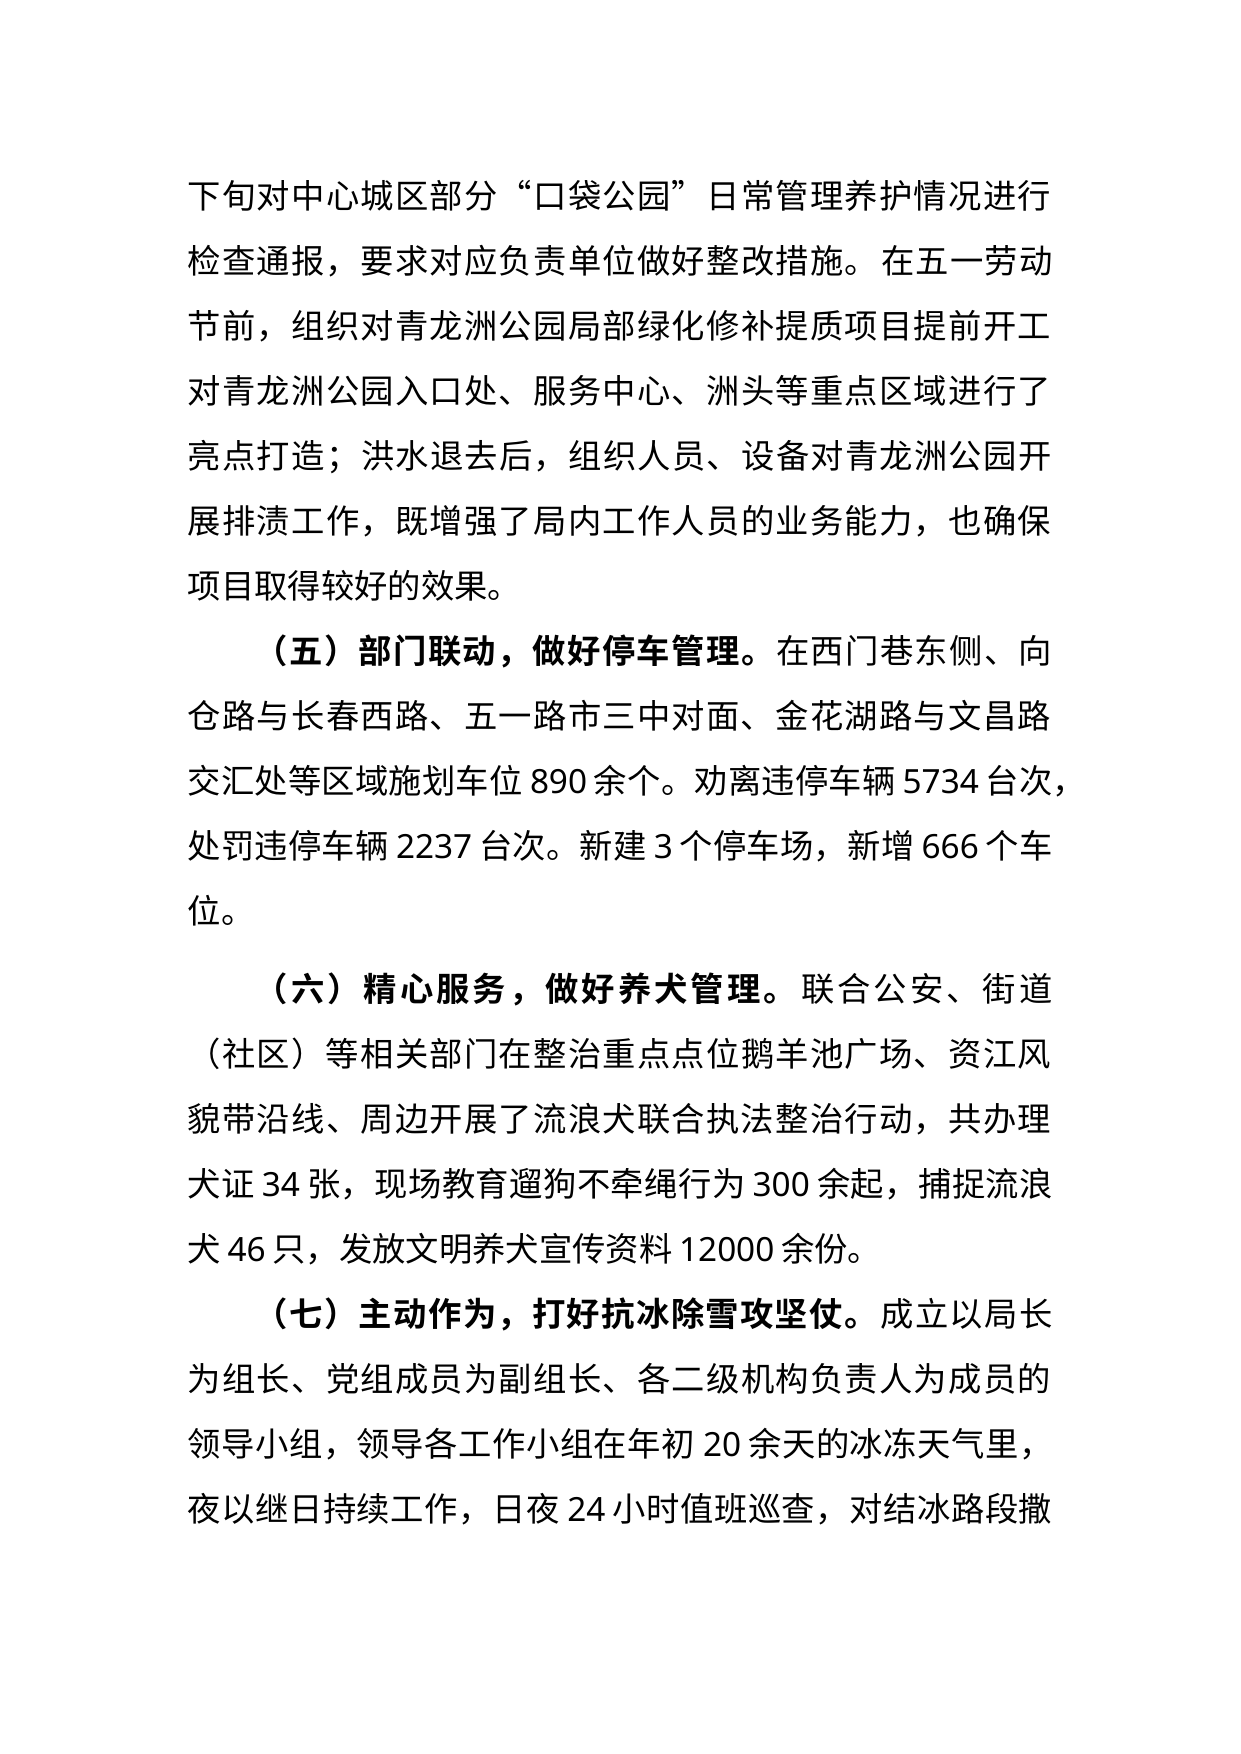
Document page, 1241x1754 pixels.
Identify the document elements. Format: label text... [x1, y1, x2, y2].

list （六）精心服务，做好养犬管理。联合公安、街道（社区）等相关部门在整治重点点位鹅羊池广场、资江风貌带沿线、周边开展了流浪犬联合执法整治行动，共办理犬证34张，现场教育遛狗不牵绳行为300余起，捕捉流浪犬46只，发放文明养犬宣传资料12000余份。 [187, 954, 1053, 1279]
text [187, 162, 1053, 617]
text （五）部门联动，做好停车管理。在西门巷东侧、向仓路与长春西路、五一路市三中对面、金花湖路与文昌路交汇处等区域施划车位890余个。劝离违停车辆5734台次，处罚违停车辆2237台次。新建3个停车场，新增666个车位。 [187, 617, 1053, 942]
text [187, 1279, 1053, 1539]
